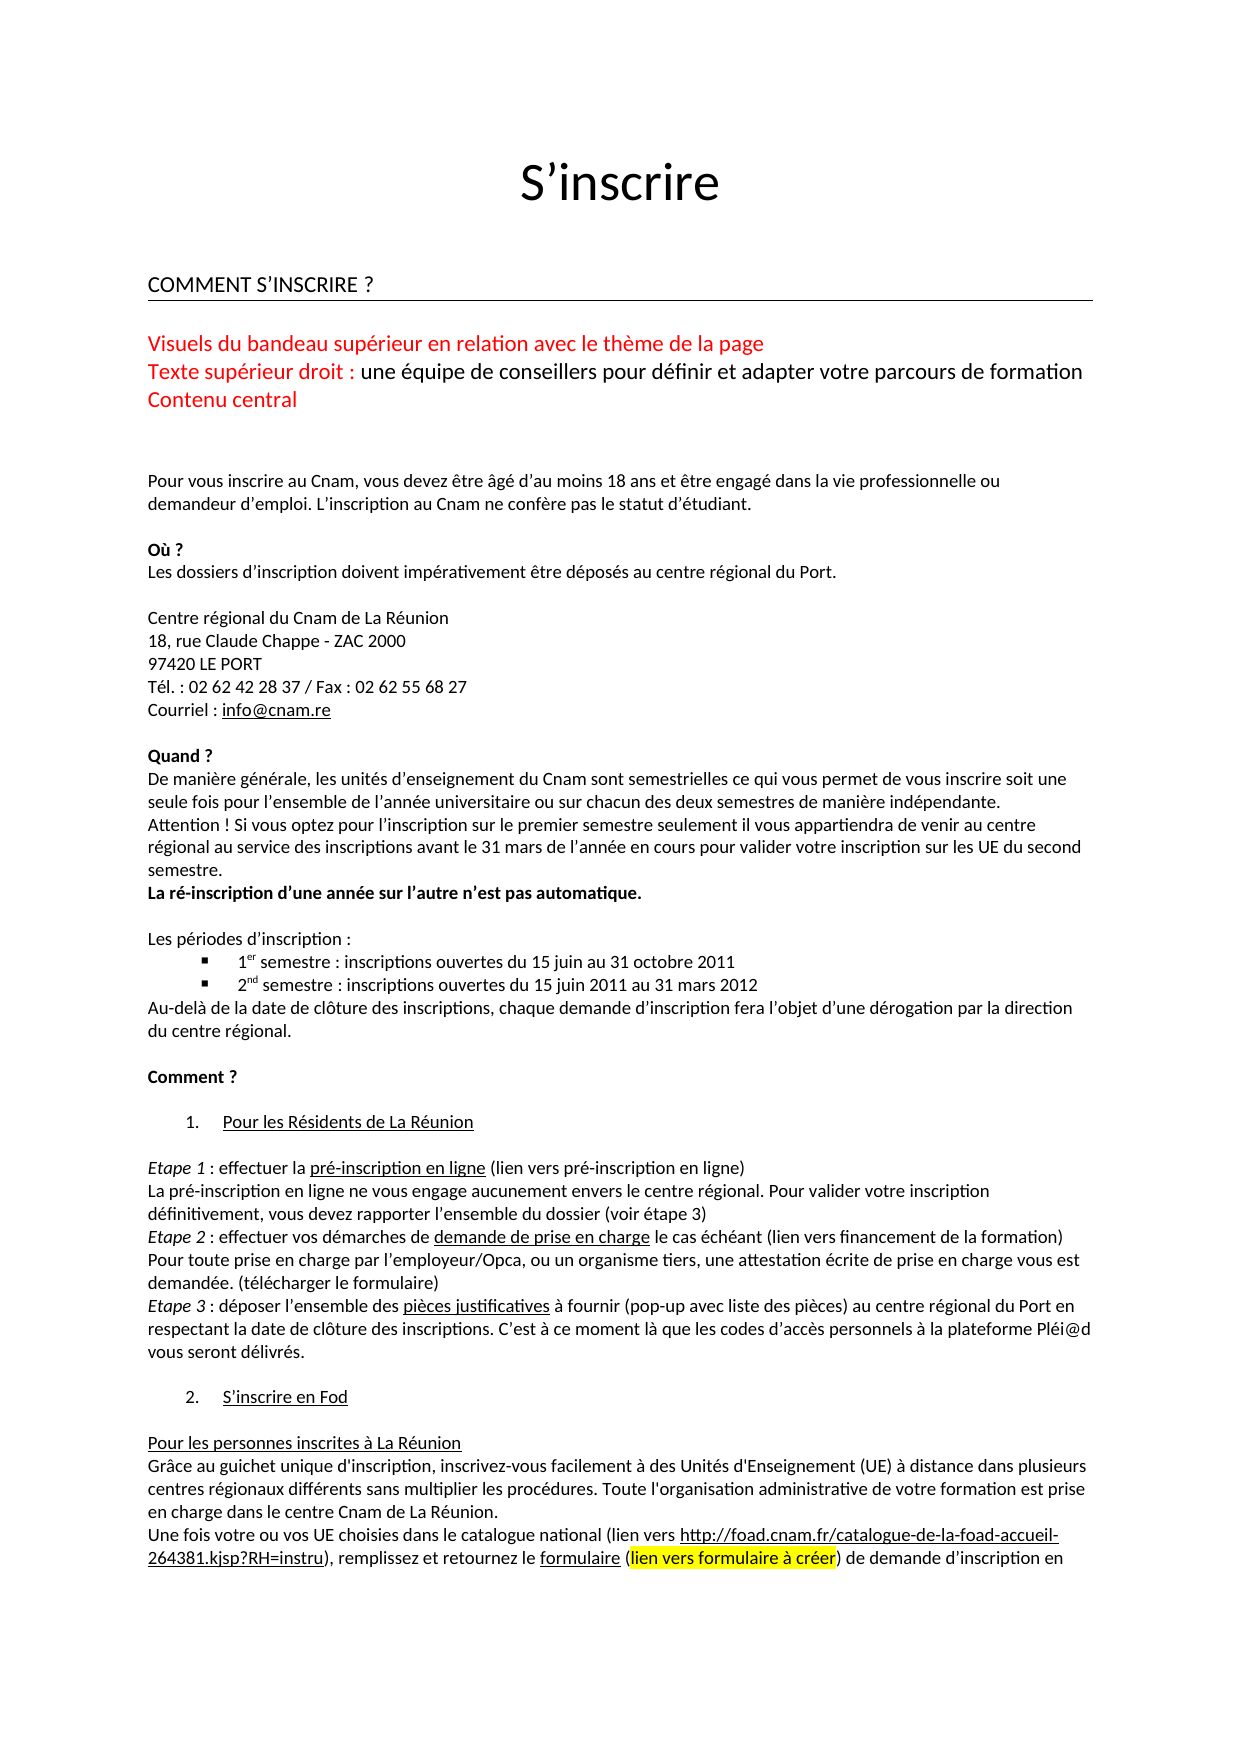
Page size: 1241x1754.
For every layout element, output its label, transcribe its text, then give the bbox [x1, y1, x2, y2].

text Les dossiers d’inscription doivent impérativement être déposés au centre régional du Port. [148, 561, 1093, 584]
text De manière générale, les unités d’enseignement du Cnam sont semestrielles ce qui vous permet de vous inscrire soit une seule fois pour l’ensemble de l’année universitaire ou sur chacun des deux semestres de manière indépendante. [148, 767, 1093, 813]
list 1er semestre : inscriptions ouvertes du 15 juin au 31 octobre 2011 [200, 950, 1093, 973]
text Centre régional du Cnam de La Réunion [148, 607, 1093, 629]
text Courriel : info@cnam.re [148, 698, 1093, 721]
text La ré-inscription d’une année sur l’autre n’est pas automatique. [148, 882, 1093, 904]
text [148, 1523, 1093, 1569]
text Où ? [148, 538, 1093, 561]
text Etape 2 : effectuer vos démarches de demande de prise en charge le cas échéant (lien vers financement de la formation) [148, 1225, 1093, 1248]
text 97420 LE PORT [148, 652, 1093, 675]
text Etape 1 : effectuer la pré-inscription en ligne (lien vers pré-inscription en ligne) [148, 1157, 1093, 1179]
text Les périodes d’inscription : [148, 927, 1093, 950]
text Etape 3 : déposer l’ensemble des pièces justificatives à fournir (pop-up avec liste des pièces) au centre régional du Port en respectant la date de clôture des inscriptions. C’est à ce moment là que les codes d’accès personnels à la plateforme Pléi@d vous seront délivrés. [148, 1294, 1093, 1363]
text Pour vous inscrire au Cnam, vous devez être âgé d’au moins 18 ans et être engagé dans la vie professionnelle ou demandeur d’emploi. L’inscription au Cnam ne confère pas le statut d’étudiant. [148, 469, 1093, 515]
text Contenu central [148, 385, 1093, 413]
text Visuels du bandeau supérieur en relation avec le thème de la page [148, 329, 1093, 357]
text La pré-inscription en ligne ne vous engage aucunement envers le centre régional. Pour valider votre inscription définitivement, vous devez rapporter l’ensemble du dossier (voir étape 3) [148, 1179, 1093, 1225]
list S’inscrire en Fod [185, 1386, 1093, 1409]
text Pour toute prise en charge par l’employeur/Opca, ou un organisme tiers, une attestation écrite de prise en charge vous est demandée. (télécharger le formulaire) [148, 1248, 1093, 1294]
text 18, rue Claude Chappe - ZAC 2000 [148, 629, 1093, 652]
text Tél. : 02 62 42 28 37 / Fax : 02 62 55 68 27 [148, 675, 1093, 698]
text Comment ? [148, 1065, 1093, 1088]
text COMMENT S’INSCRIRE ? [148, 270, 1093, 300]
text Grâce au guichet unique d'inscription, inscrivez-vous facilement à des Unités d'Enseignement (UE) à distance dans plusieurs centres régionaux différents sans multiplier les procédures. Toute l'organisation administrative de votre formation est prise en charge dans le centre Cnam de La Réunion. [148, 1454, 1093, 1523]
text Texte supérieur droit : une équipe de conseillers pour définir et adapter votre parcours de formation [148, 357, 1093, 385]
text Pour les personnes inscrites à La Réunion [148, 1432, 1093, 1454]
text Au-delà de la date de clôture des inscriptions, chaque demande d’inscription fera l’objet d’une dérogation par la direction du centre régional. [148, 996, 1093, 1042]
text Attention ! Si vous optez pour l’inscription sur le premier semestre seulement il vous appartiendra de venir au centre régional au service des inscriptions avant le 31 mars de l’année en cours pour valider votre inscription sur les UE du second semestre. [148, 813, 1093, 882]
list Pour les Résidents de La Réunion [185, 1111, 1093, 1134]
text S’inscrire [148, 148, 1093, 214]
list 2nd semestre : inscriptions ouvertes du 15 juin 2011 au 31 mars 2012 [200, 973, 1093, 996]
text Quand ? [148, 744, 1093, 767]
